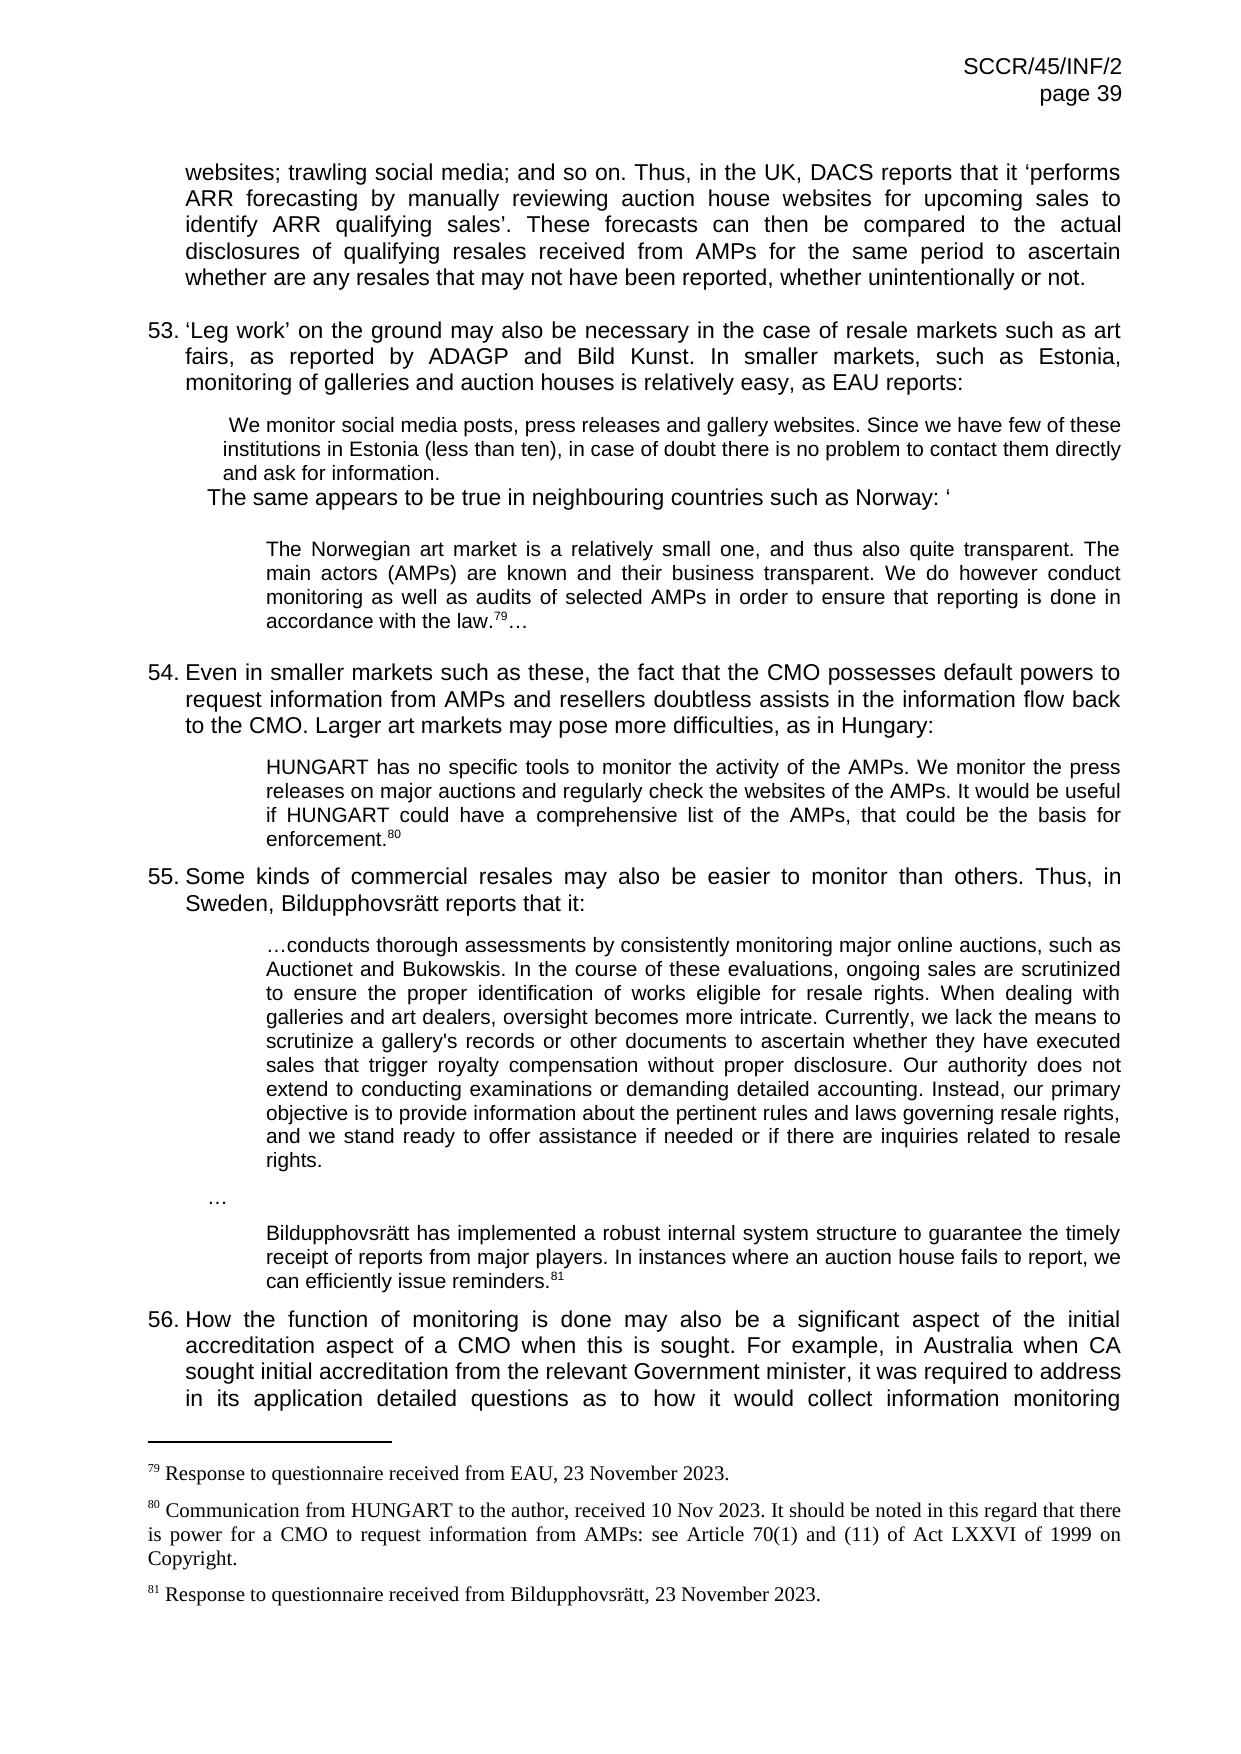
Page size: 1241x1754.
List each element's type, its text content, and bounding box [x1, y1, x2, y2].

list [148, 1306, 1122, 1411]
text The Norwegian art market is a relatively small one, and thus also quite transparent. The main actors (AMPs) are known and their business transparent. We do however conduct monitoring as well as audits of selected AMPs in order to ensure that reporting is done in accordance with the law.… [266, 537, 1122, 633]
text We monitor social media posts, press releases and gallery websites. Since we have few of these institutions in Estonia (less than ten), in case of doubt there is no problem to contact them directly and ask for information. [223, 412, 1122, 484]
list Even in smaller markets such as these, the fact that the CMO possesses default powers to request information from AMPs and resellers doubtless assists in the information flow back to the CMO. Larger art markets may pose more difficulties, as in Hungary: [148, 659, 1122, 738]
text HUNGART has no specific tools to monitor the activity of the AMPs. We monitor the press releases on major auctions and regularly check the websites of the AMPs. It would be useful if HUNGART could have a comprehensive list of the AMPs, that could be the basis for enforcement. [266, 755, 1122, 851]
text The same appears to be true in neighbouring countries such as Norway: ‘ [148, 484, 1122, 511]
text Bildupphovsrätt has implemented a robust internal system structure to guarantee the timely receipt of reports from major players. In instances where an auction house fails to report, we can efficiently issue reminders. [266, 1221, 1122, 1293]
text … [207, 1185, 1122, 1209]
text …conducts thorough assessments by consistently monitoring major online auctions, such as Auctionet and Bukowskis. In the course of these evaluations, ongoing sales are scrutinized to ensure the proper identification of works eligible for resale rights. When dealing with galleries and art dealers, oversight becomes more intricate. Currently, we lack the means to scrutinize a gallery's records or other documents to ascertain whether they have executed sales that trigger royalty compensation without proper disclosure. Our authority does not extend to conducting examinations or demanding detailed accounting. Instead, our primary objective is to provide information about the pertinent rules and laws governing resale rights, and we stand ready to offer assistance if needed or if there are inquiries related to resale rights. [266, 933, 1122, 1172]
list ‘Leg work’ on the ground may also be necessary in the case of resale markets such as art fairs, as reported by ADAGP and Bild Kunst. In smaller markets, such as Estonia, monitoring of galleries and auction houses is relatively easy, as EAU reports: [148, 317, 1122, 396]
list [148, 158, 1122, 290]
list Some kinds of commercial resales may also be easier to monitor than others. Thus, in Sweden, Bildupphovsrätt reports that it: [148, 863, 1122, 916]
